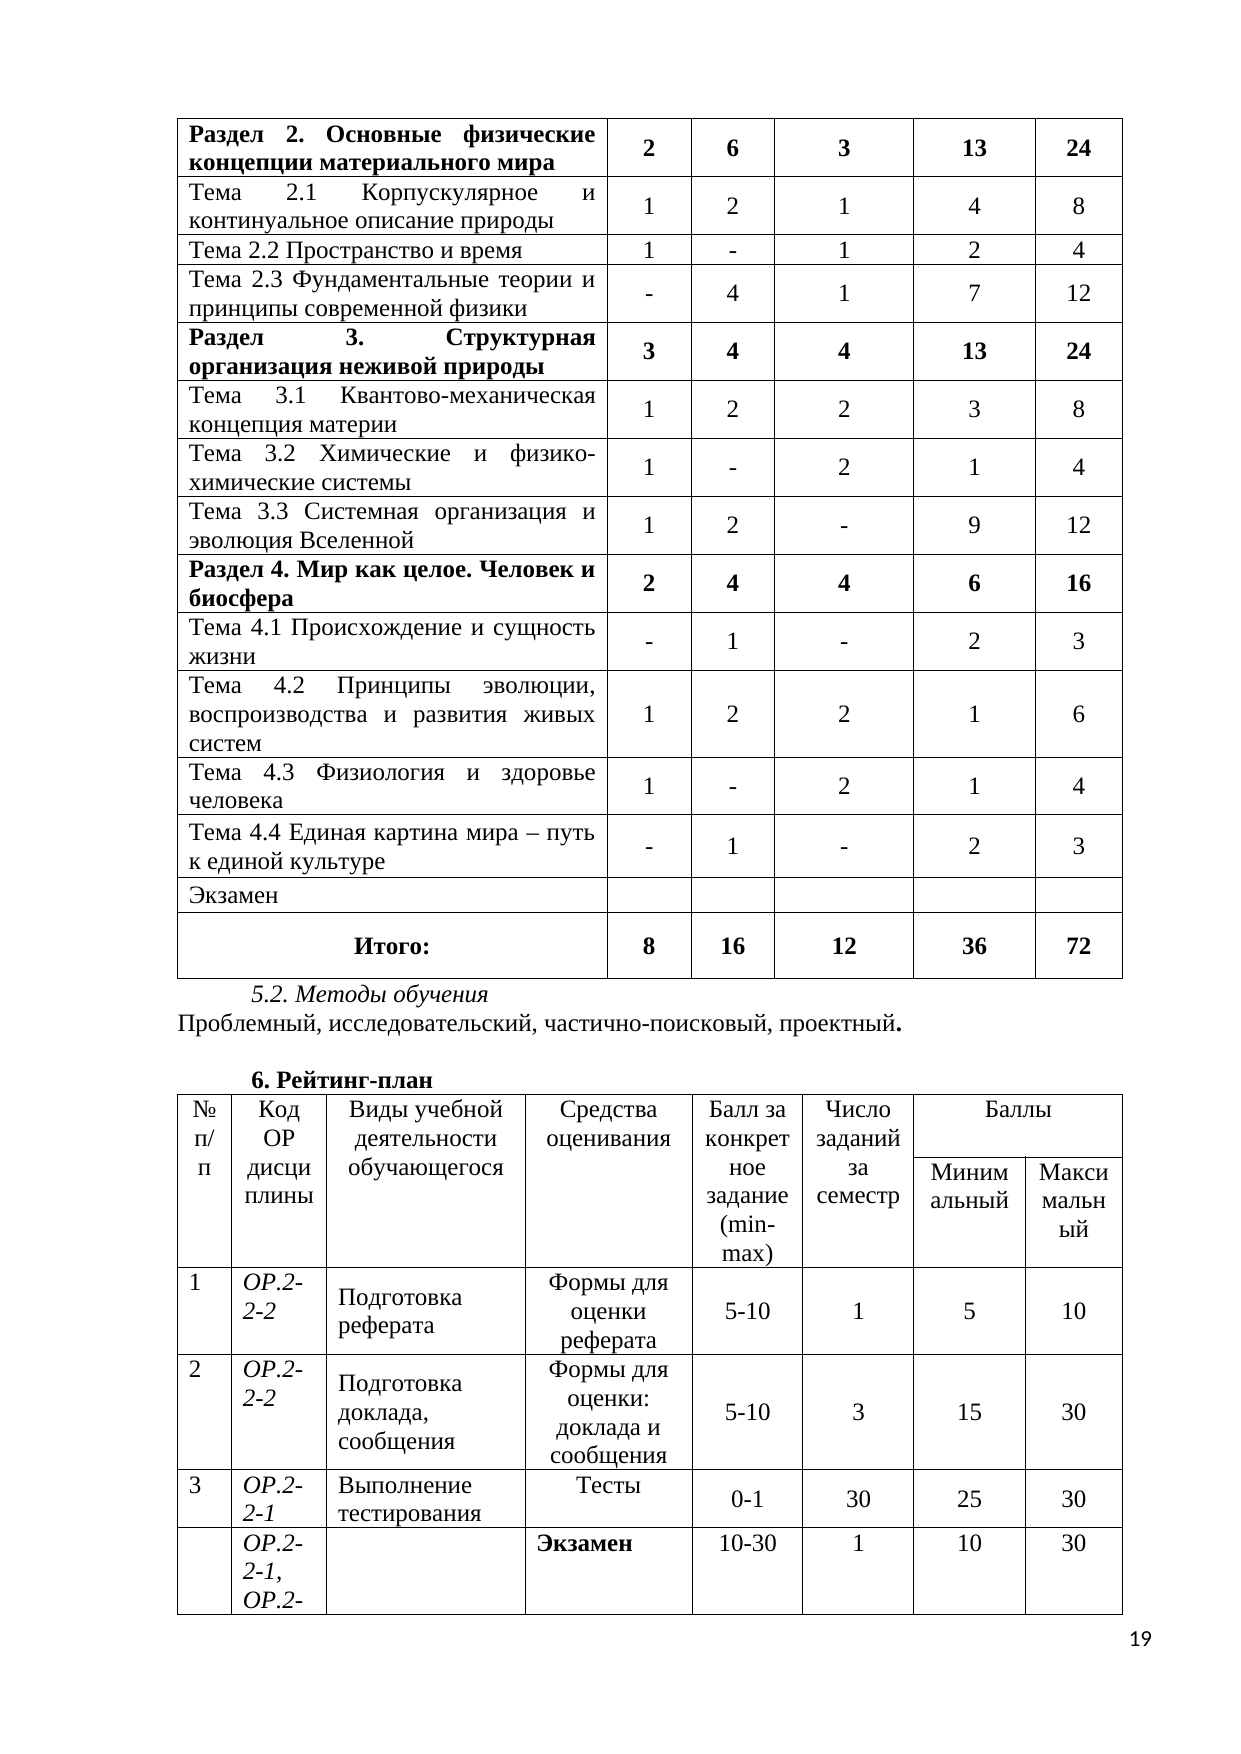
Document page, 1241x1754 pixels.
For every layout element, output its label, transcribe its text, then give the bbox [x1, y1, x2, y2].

table_cell [327, 1528, 525, 1614]
text 5.2. Методы обучения [177, 979, 1152, 1008]
table_cell 1 [775, 177, 913, 234]
table_cell 2 [775, 758, 913, 814]
table_cell Тесты [526, 1470, 692, 1527]
table_cell 2 [608, 555, 691, 612]
table_cell 13 [914, 323, 1035, 379]
table_cell 6 [1036, 671, 1122, 756]
table_cell ОР.2-2-2 [232, 1268, 326, 1354]
table_cell 5-10 [693, 1355, 802, 1469]
table_cell 0-1 [693, 1470, 802, 1527]
table_cell ОР.2-2-1 [232, 1470, 326, 1527]
table_cell [914, 878, 1035, 912]
table_cell 30 [1026, 1355, 1122, 1469]
table_cell Раздел 3. Структурная организация неживой природы [178, 323, 607, 379]
table_cell Выполнение тестирования [327, 1470, 525, 1527]
table_cell 4 [692, 265, 774, 321]
table_cell ОР.2-2-2 [232, 1355, 326, 1469]
table_cell 1 [775, 235, 913, 263]
table_cell 3 [178, 1470, 231, 1527]
table_cell - [775, 815, 913, 877]
table_cell 1 [692, 613, 774, 669]
table_header Баллы [914, 1095, 1122, 1156]
table_cell Тема 2.2 Пространство и время [178, 235, 607, 263]
table_cell 3 [608, 323, 691, 379]
table_cell 8 [608, 913, 691, 978]
table_cell 3 [775, 119, 913, 176]
table_cell 12 [1036, 265, 1122, 321]
table_header Код ОР дисциплины [232, 1095, 326, 1267]
table_cell 10-30 [693, 1528, 802, 1614]
table_cell Тема 2.1 Корпускулярное и континуальное описание природы [178, 177, 607, 234]
table_cell 4 [1036, 439, 1122, 496]
table_cell 4 [775, 323, 913, 379]
table_cell 10 [1026, 1268, 1122, 1354]
table_cell 24 [1036, 323, 1122, 379]
table_cell 8 [1036, 177, 1122, 234]
table_cell 2 [692, 671, 774, 756]
table_cell 4 [775, 555, 913, 612]
table_cell Тема 3.3 Системная организация и эволюция Вселенной [178, 497, 607, 553]
table_cell 3 [914, 381, 1035, 437]
table_cell 2 [692, 497, 774, 553]
table_cell 3 [803, 1355, 913, 1469]
table_cell Тема 4.3 Физиология и здоровье человека [178, 758, 607, 814]
table_cell [775, 878, 913, 912]
table_cell 1 [178, 1268, 231, 1354]
table_cell [692, 878, 774, 912]
table_header Виды учебной деятельности обучающегося [327, 1095, 525, 1267]
table_cell Тема 4.4 Единая картина мира – путь к единой культуре [178, 815, 607, 877]
table_cell 4 [914, 177, 1035, 234]
table_cell 2 [608, 119, 691, 176]
table_cell 1 [775, 265, 913, 321]
table_cell 2 [914, 235, 1035, 263]
table_cell 4 [692, 555, 774, 612]
table_cell Тема 3.1 Квантово-механическая концепция материи [178, 381, 607, 437]
table_cell [608, 878, 691, 912]
table_cell Формы для оценки: доклада и сообщения [526, 1355, 692, 1469]
table_cell Итого: [178, 913, 607, 978]
table_cell Формы для оценки реферата [526, 1268, 692, 1354]
table_header Балл за конкретное задание (min-max) [693, 1095, 802, 1267]
table_cell 2 [914, 613, 1035, 669]
table_cell 1 [608, 671, 691, 756]
table_cell 5-10 [693, 1268, 802, 1354]
table_cell 1 [914, 758, 1035, 814]
table_cell Раздел 2. Основные физические концепции материального мира [178, 119, 607, 176]
table_cell 36 [914, 913, 1035, 978]
table_cell 1 [692, 815, 774, 877]
table_header № п/п [178, 1095, 231, 1267]
table_cell Экзамен [178, 878, 607, 912]
table_cell Подготовка реферата [327, 1268, 525, 1354]
table_cell 30 [1026, 1470, 1122, 1527]
table_cell - [608, 265, 691, 321]
table_cell 1 [914, 671, 1035, 756]
table_cell 30 [803, 1470, 913, 1527]
text 6. Рейтинг-план [177, 1065, 1152, 1094]
table_cell 4 [1036, 235, 1122, 263]
table_cell 16 [1036, 555, 1122, 612]
table_cell 30 [1026, 1528, 1122, 1614]
table_cell 24 [1036, 119, 1122, 176]
table_cell 4 [692, 323, 774, 379]
table_cell 5 [914, 1268, 1025, 1354]
table_cell Тема 4.2 Принципы эволюции, воспроизводства и развития живых систем [178, 671, 607, 756]
table_cell 13 [914, 119, 1035, 176]
table_cell 7 [914, 265, 1035, 321]
text Проблемный, исследовательский, частично-поисковый, проектный. [177, 1008, 1152, 1036]
table_cell 1 [803, 1528, 913, 1614]
table_cell 1 [608, 177, 691, 234]
table_cell 6 [692, 119, 774, 176]
table_cell 3 [1036, 815, 1122, 877]
table_cell - [775, 613, 913, 669]
table_cell 12 [1036, 497, 1122, 553]
table_cell Тема 3.2 Химические и физико-химические системы [178, 439, 607, 496]
table_cell - [608, 613, 691, 669]
table_cell - [608, 815, 691, 877]
table_cell 10 [914, 1528, 1025, 1614]
table_cell Подготовка доклада, сообщения [327, 1355, 525, 1469]
table_cell 1 [608, 235, 691, 263]
table_cell 2 [692, 177, 774, 234]
table_cell 8 [1036, 381, 1122, 437]
table_cell 25 [914, 1470, 1025, 1527]
table_cell 3 [1036, 613, 1122, 669]
table_cell 1 [608, 439, 691, 496]
table_cell - [692, 439, 774, 496]
table_cell 15 [914, 1355, 1025, 1469]
table_cell Тема 4.1 Происхождение и сущность жизни [178, 613, 607, 669]
table_header Число заданий за семестр [803, 1095, 913, 1267]
table_cell 1 [803, 1268, 913, 1354]
table_cell Раздел 4. Мир как целое. Человек и биосфера [178, 555, 607, 612]
table_cell 9 [914, 497, 1035, 553]
table_cell 72 [1036, 913, 1122, 978]
table_cell Максимальный [1026, 1158, 1122, 1267]
table_cell 16 [692, 913, 774, 978]
table_cell 2 [775, 439, 913, 496]
table_header Средства оценивания [526, 1095, 692, 1267]
table_cell 1 [608, 497, 691, 553]
table_cell 2 [692, 381, 774, 437]
table_cell 2 [775, 381, 913, 437]
table_cell 1 [608, 758, 691, 814]
table_cell 2 [775, 671, 913, 756]
table_cell Минимальный [914, 1158, 1025, 1267]
table_cell [178, 1528, 231, 1614]
table_cell 12 [775, 913, 913, 978]
table_cell Тема 2.3 Фундаментальные теории и принципы современной физики [178, 265, 607, 321]
table_cell Экзамен [526, 1528, 692, 1614]
table_cell 2 [178, 1355, 231, 1469]
table_cell - [692, 758, 774, 814]
table_cell - [692, 235, 774, 263]
table_cell 6 [914, 555, 1035, 612]
table_cell 1 [608, 381, 691, 437]
table_cell 2 [914, 815, 1035, 877]
table_cell ОР.2-2-1, ОР.2-2-2 [232, 1528, 326, 1614]
table_cell - [775, 497, 913, 553]
table_cell 1 [914, 439, 1035, 496]
table_cell 4 [1036, 758, 1122, 814]
table_cell [1036, 878, 1122, 912]
